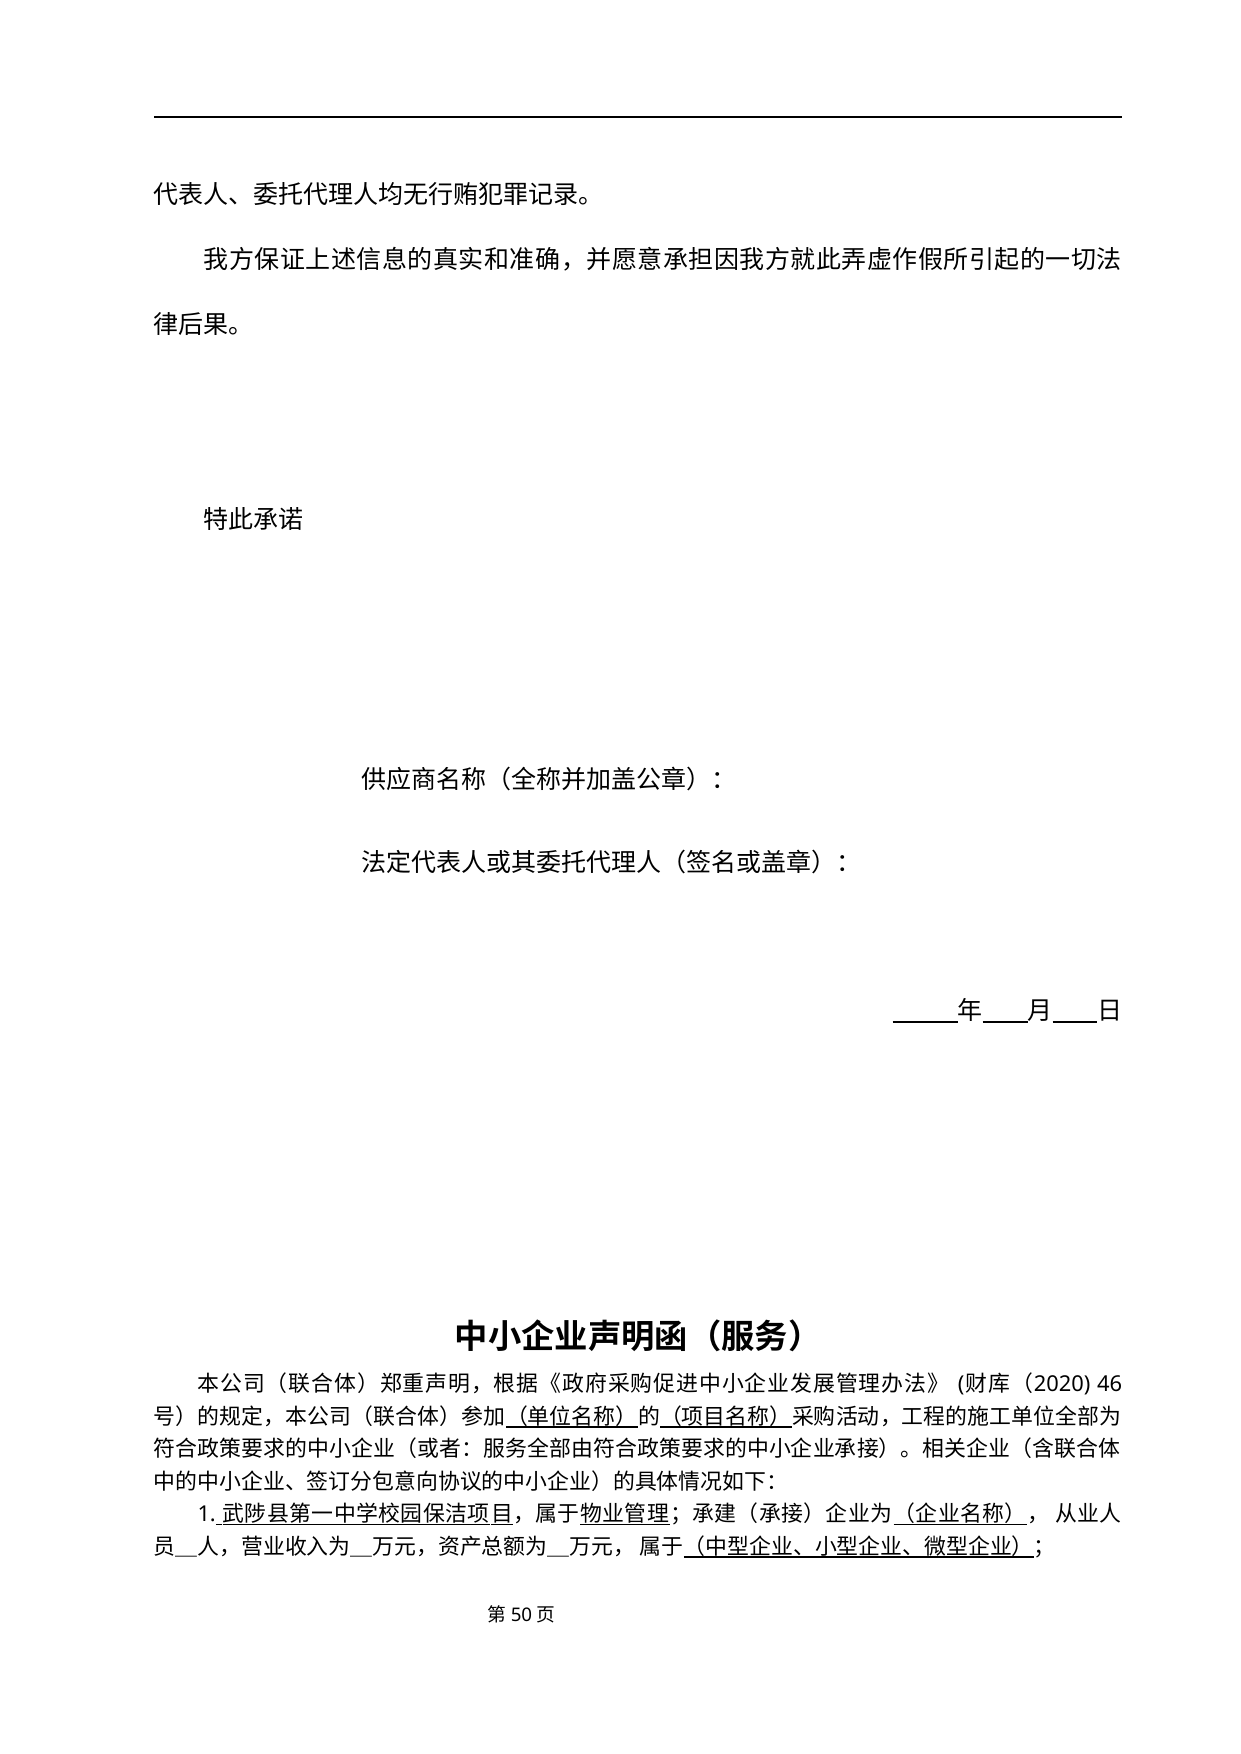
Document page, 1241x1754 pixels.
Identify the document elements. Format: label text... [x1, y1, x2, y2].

text 本公司（联合体）郑重声明，根据《政府采购促进中小企业发展管理办法》 (财库（2020) 46号）的规定，本公司（联合体）参加（单位名称）的（项目名称）采购活动，工程的施工单位全部为符合政策要求的中小企业（或者：服务全部由符合政策要求的中小企业承接）。相关企业（含联合体中的中小企业、签订分包意向协议的中小企业）的具体情况如下： [153, 1366, 1122, 1496]
text 中小企业声明函（服务） [153, 1301, 1122, 1366]
text 法定代表人或其委托代理人（签名或盖章）： [153, 828, 1122, 893]
text 1. 武陟县第一中学校园保洁项目，属于物业管理；承建（承接）企业为（企业名称）， 从业人员＿人，营业收入为＿万元，资产总额为＿万元， 属于（中型企业、小型企业、微型企业）； [153, 1496, 1122, 1561]
text 我方保证上述信息的真实和准确，并愿意承担因我方就此弄虚作假所引起的一切法律后果。 [153, 225, 1122, 355]
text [153, 160, 1122, 225]
text 供应商名称（全称并加盖公章）： [153, 745, 1122, 810]
text 特此承诺 [153, 485, 1122, 550]
text 年 月 日 [153, 976, 1122, 1041]
